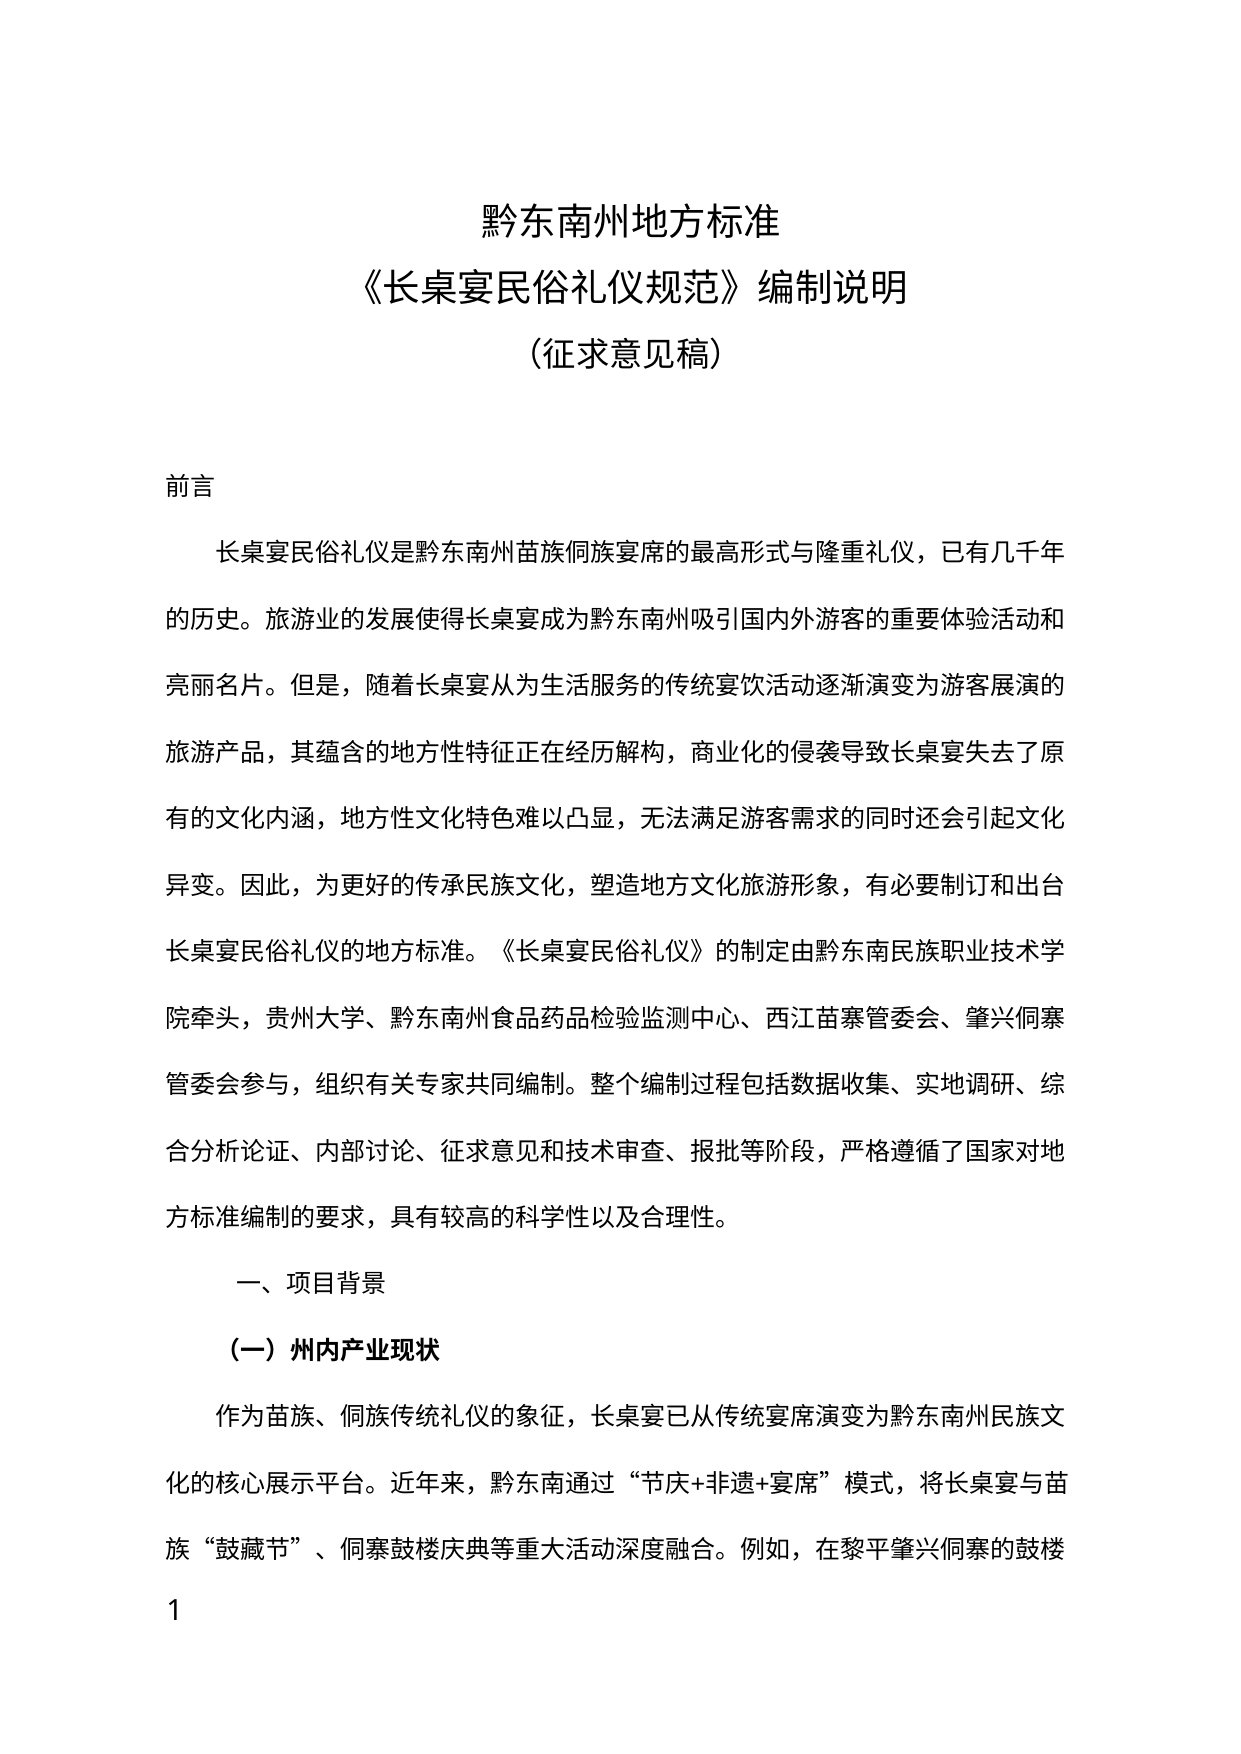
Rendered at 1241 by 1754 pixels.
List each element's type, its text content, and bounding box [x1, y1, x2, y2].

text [165, 1382, 1087, 1581]
text 前言 [165, 451, 1087, 518]
text 《长桌宴民俗礼仪规范》编制说明 [165, 252, 1087, 318]
text （一）州内产业现状 [165, 1315, 1087, 1382]
text 黔东南州地方标准 [165, 185, 1087, 252]
text 长桌宴民俗礼仪是黔东南州苗族侗族宴席的最高形式与隆重礼仪，已有几千年的历史。旅游业的发展使得长桌宴成为黔东南州吸引国内外游客的重要体验活动和亮丽名片。但是，随着长桌宴从为生活服务的传统宴饮活动逐渐演变为游客展演的旅游产品，其蕴含的地方性特征正在经历解构，商业化的侵袭导致长桌宴失去了原有的文化内涵，地方性文化特色难以凸显，无法满足游客需求的同时还会引起文化异变。因此，为更好的传承民族文化，塑造地方文化旅游形象，有必要制订和出台长桌宴民俗礼仪的地方标准。《长桌宴民俗礼仪》的制定由黔东南民族职业技术学院牵头，贵州大学、黔东南州食品药品检验监测中心、西江苗寨管委会、肇兴侗寨管委会参与，组织有关专家共同编制。整个编制过程包括数据收集、实地调研、综合分析论证、内部讨论、征求意见和技术审查、报批等阶段，严格遵循了国家对地方标准编制的要求，具有较高的科学性以及合理性。 [165, 518, 1087, 1249]
text （征求意见稿） [165, 318, 1087, 385]
text 一、项目背景 [165, 1249, 1087, 1315]
